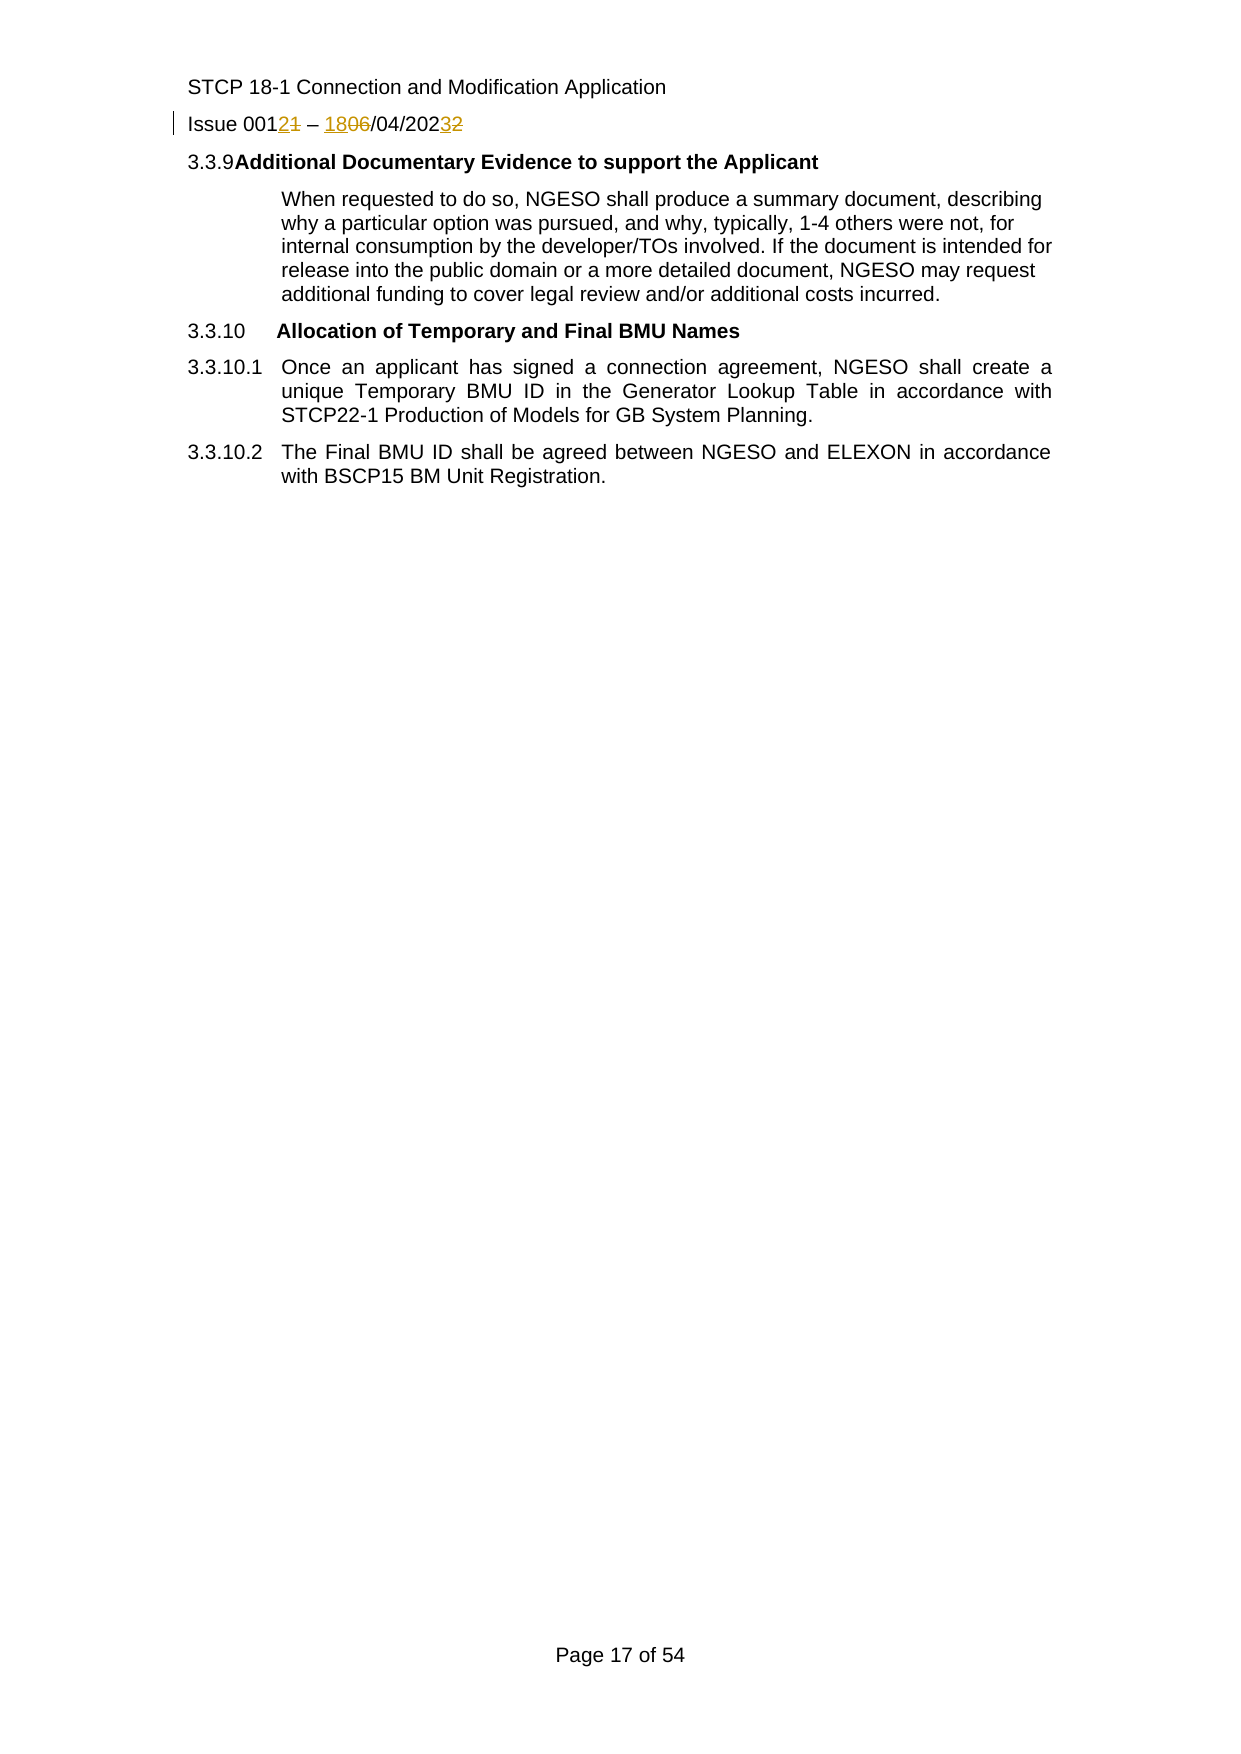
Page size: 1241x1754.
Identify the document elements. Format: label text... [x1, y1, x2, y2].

subtitle Additional Documentary Evidence to support the Applicant [187, 150, 1053, 174]
subtitle Allocation of Temporary and Final BMU Names [187, 319, 1053, 343]
subtitle Once an applicant has signed a connection agreement, NGESO shall create a unique Temporary BMU ID in the Generator Lookup Table in accordance with STCP22-1 Production of Models for GB System Planning. [187, 355, 1053, 427]
subtitle The Final BMU ID shall be agreed between NGESO and ELEXON in accordance with BSCP15 BM Unit Registration. [187, 439, 1053, 487]
text When requested to do so, NGESO shall produce a summary document, describing why a particular option was pursued, and why, typically, 1-4 others were not, for internal consumption by the developer/TOs involved. If the document is intended for release into the public domain or a more detailed document, NGESO may request additional funding to cover legal review and/or additional costs incurred. [187, 186, 1053, 306]
